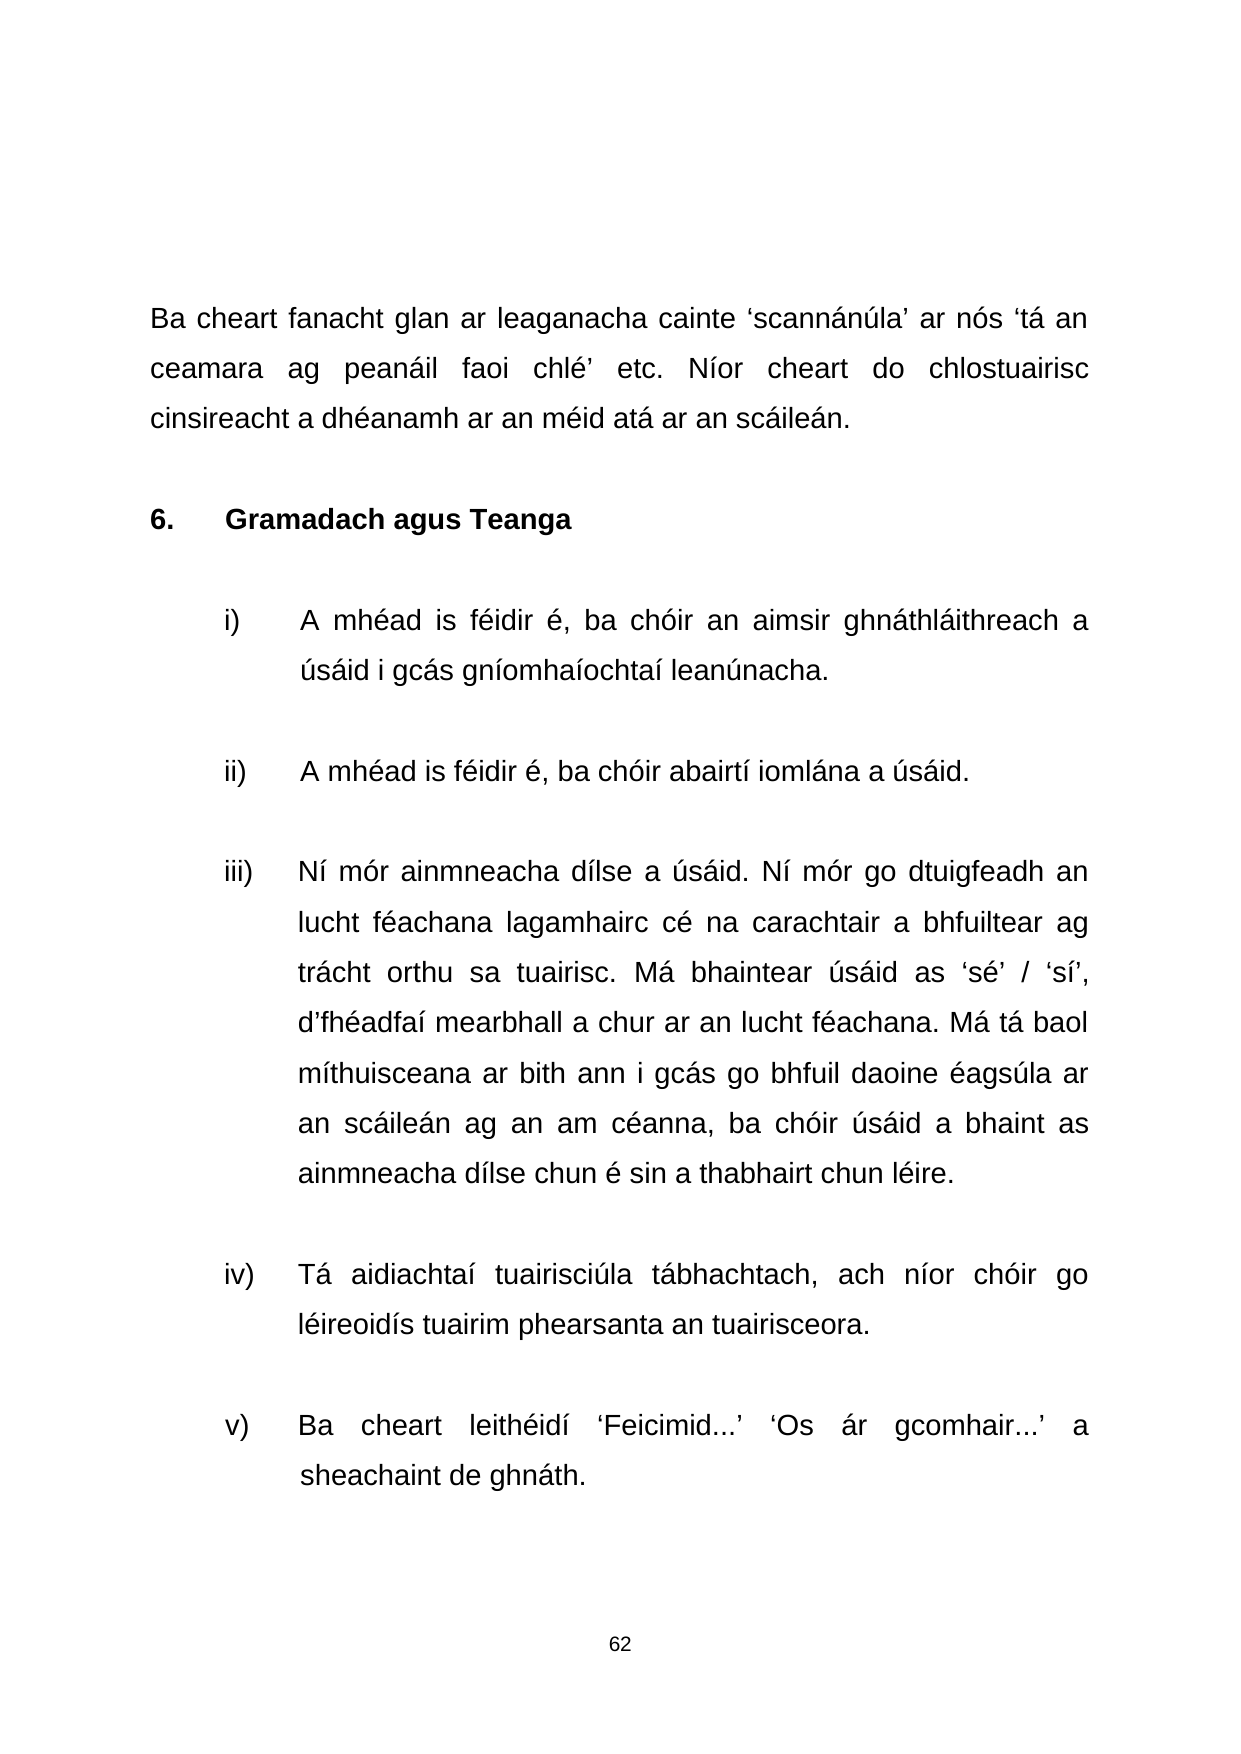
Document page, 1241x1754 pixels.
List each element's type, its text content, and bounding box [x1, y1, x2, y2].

text ii) A mhéad is féidir é, ba chóir abairtí iomlána a úsáid. [224, 754, 1090, 787]
list Ní mór ainmneacha dílse a úsáid. Ní mór go dtuigfeadh an lucht féachana lagamhairc cé na carachtair a bhfuiltear ag trácht orthu sa tuairisc. Má bhaintear úsáid as ‘sé’ / ‘sí’, d’fhéadfaí mearbhall a chur ar an lucht féachana. Má tá baol míthuisceana ar bith ann i gcás go bhfuil daoine éagsúla ar an scáileán ag an am céanna, ba chóir úsáid a bhaint as ainmneacha dílse chun é sin a thabhairt chun léire. [224, 854, 1090, 1190]
list Ba cheart leithéidí ‘Feicimid...’ ‘Os ár gcomhair...’ a sheachaint de ghnáth. [225, 1408, 1090, 1492]
text 6. Gramadach agus Teanga [150, 502, 1090, 536]
list Tá aidiachtaí tuairisciúla tábhachtach, ach níor chóir go léireoidís tuairim phearsanta an tuairisceora. [224, 1257, 1090, 1341]
text Ba cheart fanacht glan ar leaganacha cainte ‘scannánúla’ ar nós ‘tá an ceamara ag peanáil faoi chlé’ etc. Níor cheart do chlostuairisc cinsireacht a dhéanamh ar an méid atá ar an scáileán. [150, 301, 1090, 435]
text i) A mhéad is féidir é, ba chóir an aimsir ghnáthláithreach a úsáid i gcás gníomhaíochtaí leanúnacha. [224, 603, 1090, 687]
